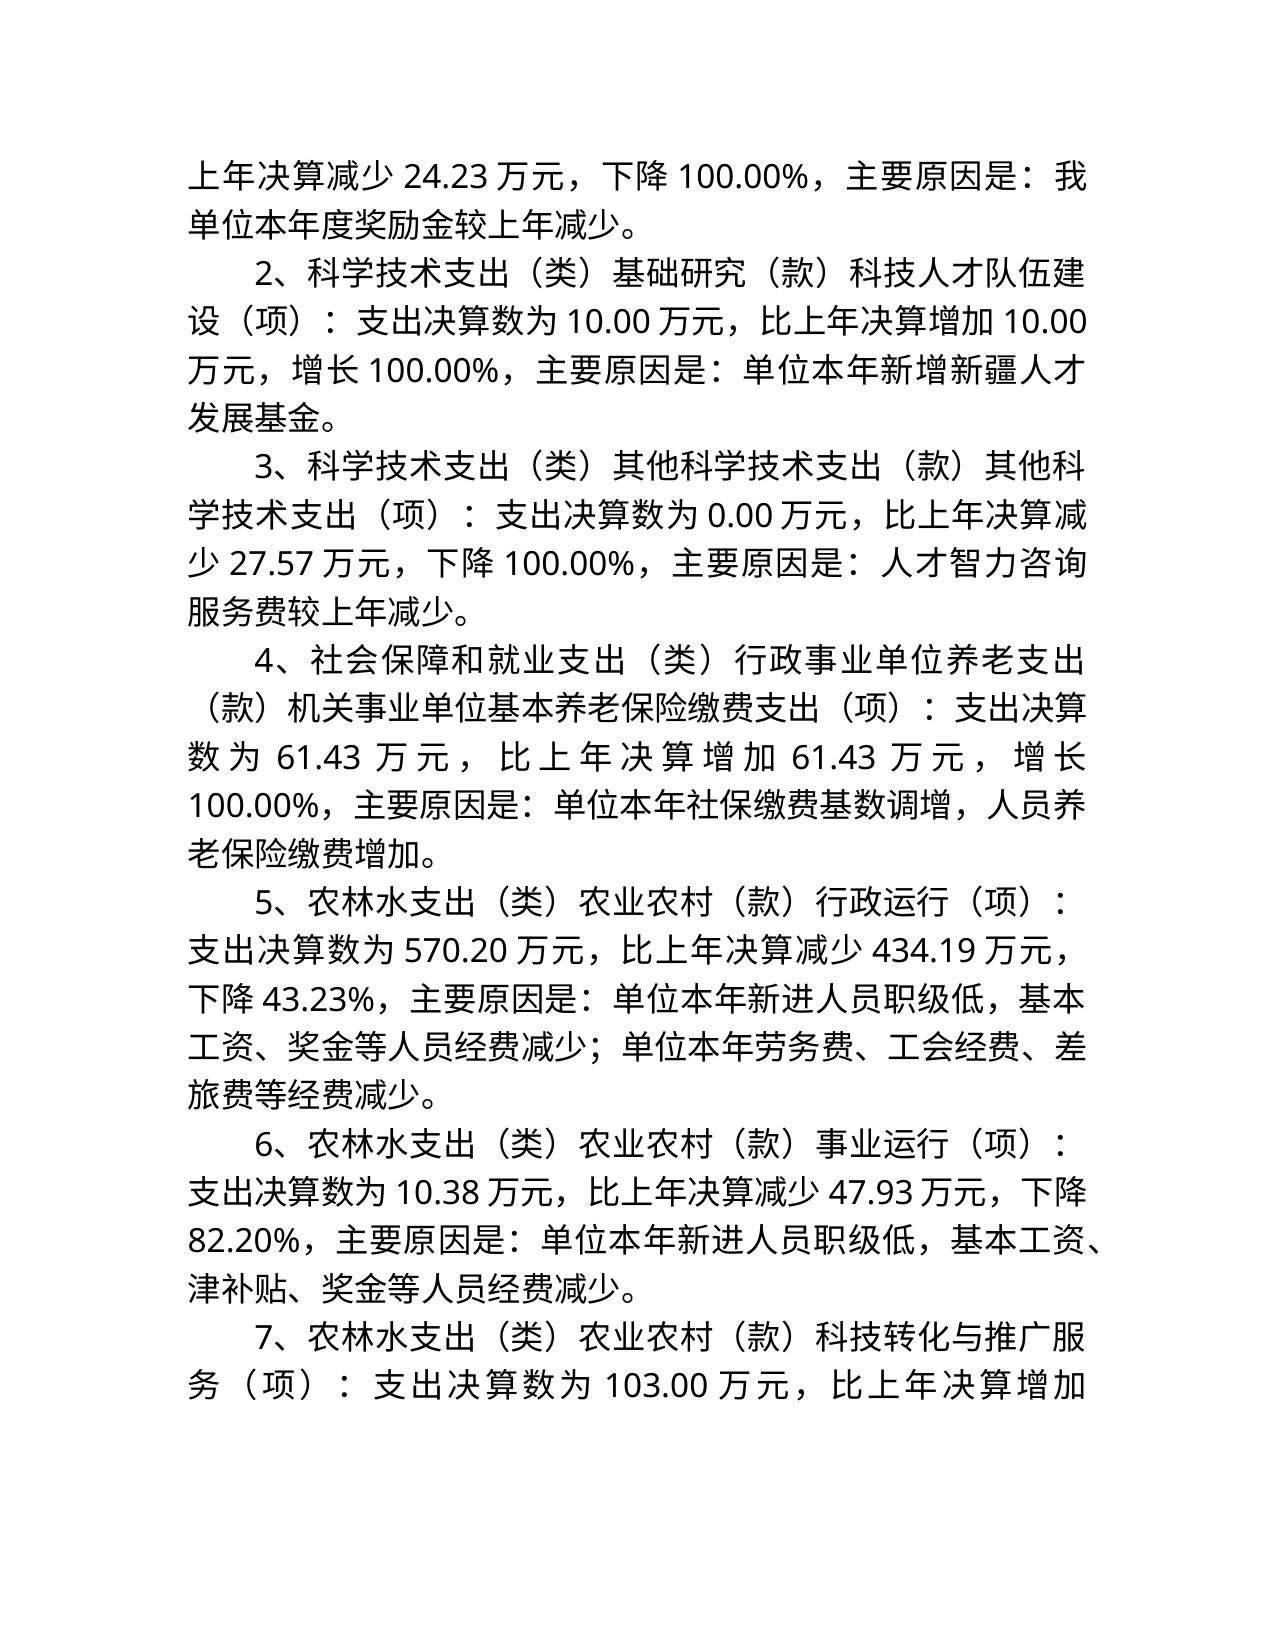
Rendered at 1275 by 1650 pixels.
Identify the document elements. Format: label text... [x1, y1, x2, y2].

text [187, 150, 1087, 247]
text 6、农林水支出（类）农业农村（款）事业运行（项）：支出决算数为10.38万元，比上年决算减少47.93万元，下降82.20%，主要原因是：单位本年新进人员职级低，基本工资、津补贴、奖金等人员经费减少。 [187, 1117, 1087, 1311]
text 3、科学技术支出（类）其他科学技术支出（款）其他科学技术支出（项）：支出决算数为0.00万元，比上年决算减少27.57万元，下降100.00%，主要原因是：人才智力咨询服务费较上年减少。 [187, 440, 1087, 634]
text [187, 1311, 1087, 1408]
text 4、社会保障和就业支出（类）行政事业单位养老支出（款）机关事业单位基本养老保险缴费支出（项）：支出决算数为61.43万元，比上年决算增加61.43万元，增长100.00%，主要原因是：单位本年社保缴费基数调增，人员养老保险缴费增加。 [187, 634, 1087, 876]
text 2、科学技术支出（类）基础研究（款）科技人才队伍建设（项）：支出决算数为10.00万元，比上年决算增加10.00万元，增长100.00%，主要原因是：单位本年新增新疆人才发展基金。 [187, 247, 1087, 440]
text 5、农林水支出（类）农业农村（款）行政运行（项）：支出决算数为570.20万元，比上年决算减少434.19万元，下降43.23%，主要原因是：单位本年新进人员职级低，基本工资、奖金等人员经费减少；单位本年劳务费、工会经费、差旅费等经费减少。 [187, 876, 1087, 1117]
